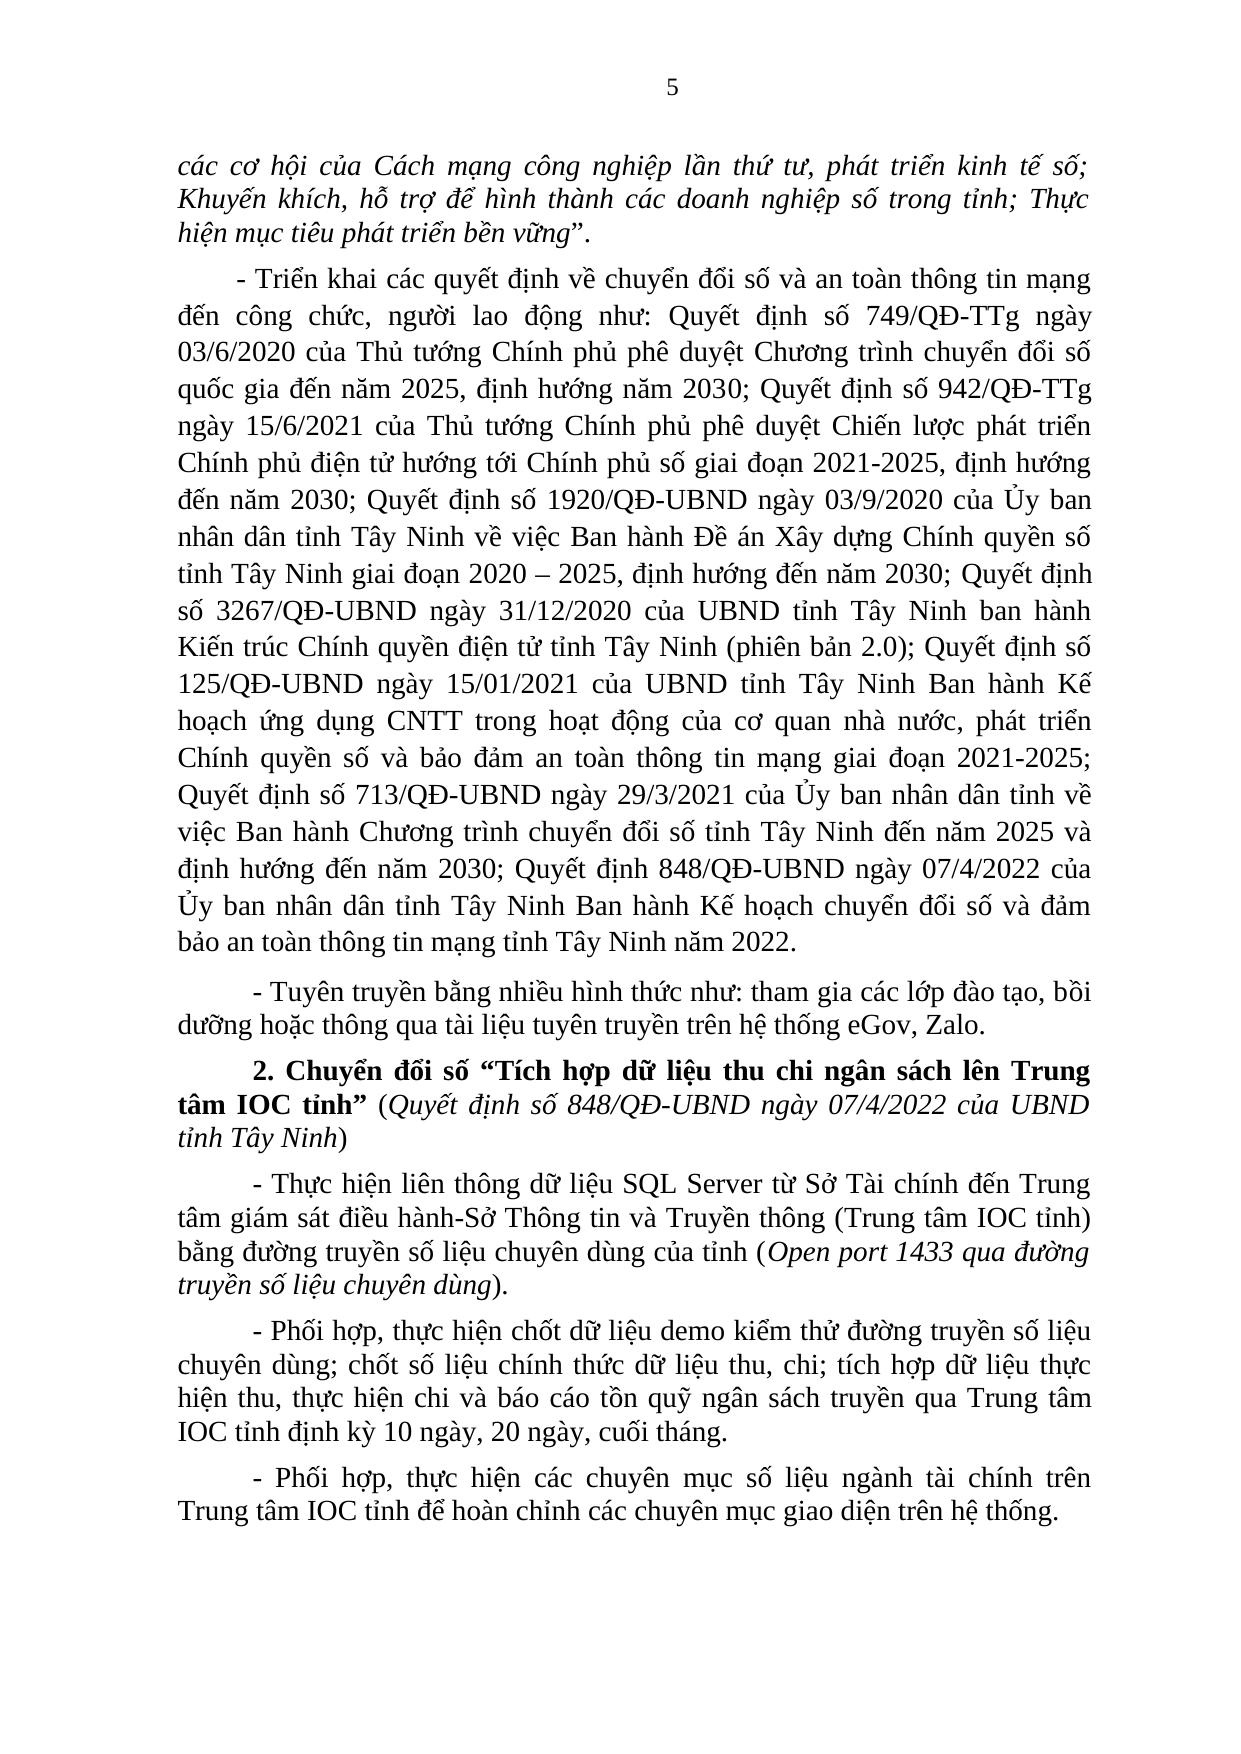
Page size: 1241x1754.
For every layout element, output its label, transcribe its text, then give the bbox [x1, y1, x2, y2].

text - Triển khai các quyết định về chuyển đổi số và an toàn thông tin mạng đến công chức, người lao động như: Quyết định số 749/QĐ-TTg ngày 03/6/2020 của Thủ tướng Chính phủ phê duyệt Chương trình chuyển đổi số quốc gia đến năm 2025, định hướng năm 2030; Quyết định số 942/QĐ-TTg ngày 15/6/2021 của Thủ tướng Chính phủ phê duyệt Chiến lược phát triển Chính phủ điện tử hướng tới Chính phủ số giai đoạn 2021-2025, định hướng đến năm 2030; Quyết định số 1920/QĐ-UBND ngày 03/9/2020 của Ủy ban nhân dân tỉnh Tây Ninh về việc Ban hành Đề án Xây dựng Chính quyền số tỉnh Tây Ninh giai đoạn 2020 – 2025, định hướng đến năm 2030; Quyết định số 3267/QĐ-UBND ngày 31/12/2020 của UBND tỉnh Tây Ninh ban hành Kiến trúc Chính quyền điện tử tỉnh Tây Ninh (phiên bản 2.0); Quyết định số 125/QĐ-UBND ngày 15/01/2021 của UBND tỉnh Tây Ninh Ban hành Kế hoạch ứng dụng CNTT trong hoạt động của cơ quan nhà nước, phát triển Chính quyền số và bảo đảm an toàn thông tin mạng giai đoạn 2021-2025; Quyết định số 713/QĐ-UBND ngày 29/3/2021 của Ủy ban nhân dân tỉnh về việc Ban hành Chương trình chuyển đổi số tỉnh Tây Ninh đến năm 2025 và định hướng đến năm 2030; Quyết định 848/QĐ-UBND ngày 07/4/2022 của Ủy ban nhân dân tỉnh Tây Ninh Ban hành Kế hoạch chuyển đổi số và đảm bảo an toàn thông tin mạng tỉnh Tây Ninh năm 2022. [177, 368, 1092, 593]
text 2. Chuyển đổi số “Tích hợp dữ liệu thu chi ngân sách lên Trung tâm IOC tỉnh” (Quyết định số 848/QĐ-UBND ngày 07/4/2022 của UBND tỉnh Tây Ninh) [177, 1053, 1092, 1154]
text - Phối hợp, thực hiện các chuyên mục số liệu ngành tài chính trên Trung tâm IOC tỉnh để hoàn chỉnh các chuyên mục giao diện trên hệ thống. [177, 1460, 1092, 1527]
text - Thực hiện liên thông dữ liệu SQL Server từ Sở Tài chính đến Trung tâm giám sát điều hành-Sở Thông tin và Truyền thông (Trung tâm IOC tỉnh) bằng đường truyền số liệu chuyên dùng của tỉnh (Open port 1433 qua đường truyền số liệu chuyên dùng). [177, 1167, 1092, 1301]
text - Triển khai các quyết định về chuyển đổi số và an toàn thông tin mạng đến công chức, người lao động như: Quyết định số 749/QĐ-TTg ngày 03/6/2020 của Thủ tướng Chính phủ phê duyệt Chương trình chuyển đổi số quốc gia đến năm 2025, định hướng năm 2030; Quyết định số 942/QĐ-TTg ngày 15/6/2021 của Thủ tướng Chính phủ phê duyệt Chiến lược phát triển Chính phủ điện tử hướng tới Chính phủ số giai đoạn 2021-2025, định hướng đến năm 2030; Quyết định số 1920/QĐ-UBND ngày 03/9/2020 của Ủy ban nhân dân tỉnh Tây Ninh về việc Ban hành Đề án Xây dựng Chính quyền số tỉnh Tây Ninh giai đoạn 2020 – 2025, định hướng đến năm 2030; Quyết định số 3267/QĐ-UBND ngày 31/12/2020 của UBND tỉnh Tây Ninh ban hành Kiến trúc Chính quyền điện tử tỉnh Tây Ninh (phiên bản 2.0); Quyết định số 125/QĐ-UBND ngày 15/01/2021 của UBND tỉnh Tây Ninh Ban hành Kế hoạch ứng dụng CNTT trong hoạt động của cơ quan nhà nước, phát triển Chính quyền số và bảo đảm an toàn thông tin mạng giai đoạn 2021-2025; Quyết định số 713/QĐ-UBND ngày 29/3/2021 của Ủy ban nhân dân tỉnh về việc Ban hành Chương trình chuyển đổi số tỉnh Tây Ninh đến năm 2025 và định hướng đến năm 2030; Quyết định 848/QĐ-UBND ngày 07/4/2022 của Ủy ban nhân dân tỉnh Tây Ninh Ban hành Kế hoạch chuyển đổi số và đảm bảo an toàn thông tin mạng tỉnh Tây Ninh năm 2022. [177, 774, 1092, 958]
text - Tuyên truyền bằng nhiều hình thức như: tham gia các lớp đào tạo, bồi dưỡng hoặc thông qua tài liệu tuyên truyền trên hệ thống eGov, Zalo. [177, 974, 1092, 1041]
text - Phối hợp, thực hiện chốt dữ liệu demo kiểm thử đường truyền số liệu chuyên dùng; chốt số liệu chính thức dữ liệu thu, chi; tích hợp dữ liệu thực hiện thu, thực hiện chi và báo cáo tồn quỹ ngân sách truyền qua Trung tâm IOC tỉnh định kỳ 10 ngày, 20 ngày, cuối tháng. [177, 1313, 1092, 1447]
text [177, 148, 1092, 248]
